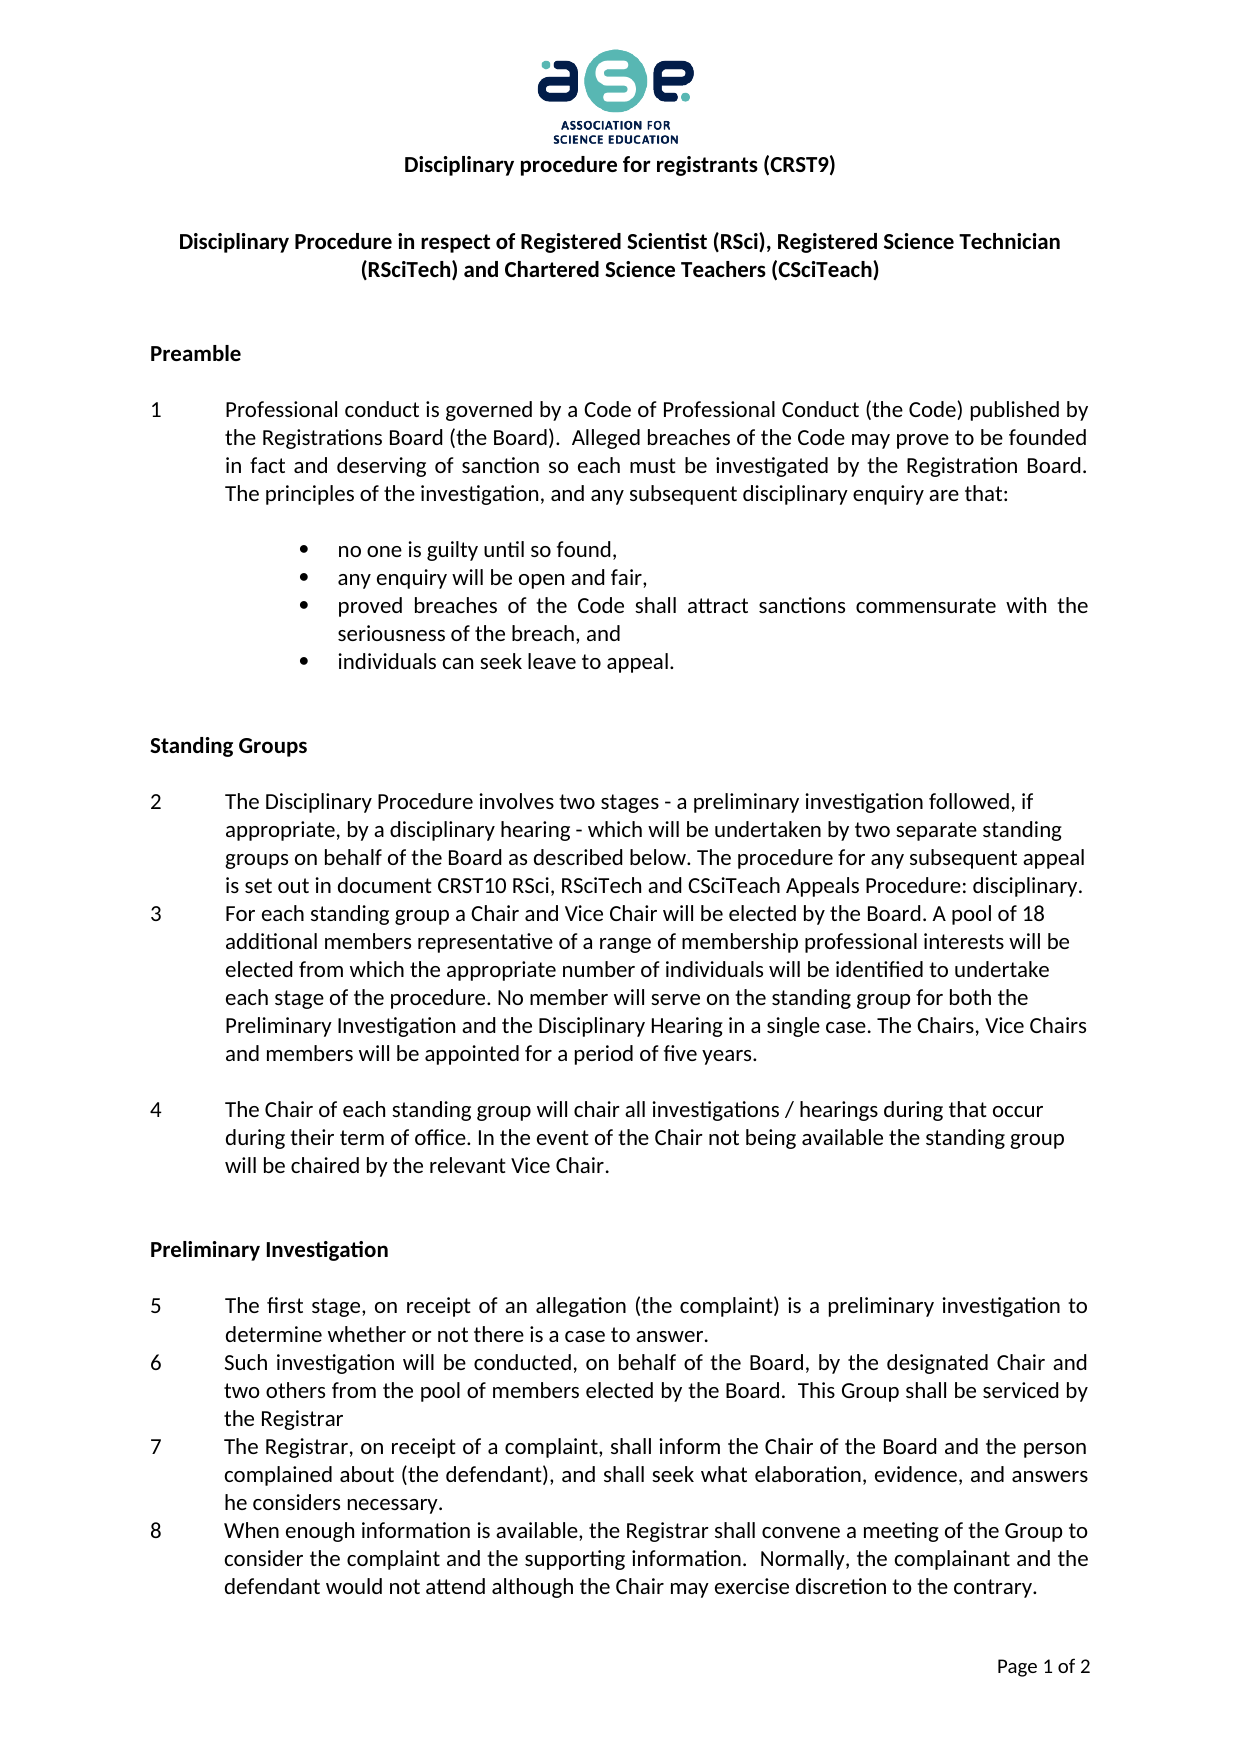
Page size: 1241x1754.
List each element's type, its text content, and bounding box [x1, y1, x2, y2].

subtitle Preamble [150, 339, 1090, 367]
list The Registrar, on receipt of a complaint, shall inform the Chair of the Board and the person complained about (the defendant), and shall seek what elaboration, evidence, and answers he considers necessary. [150, 1432, 1090, 1516]
list The first stage, on receipt of an allegation (the complaint) is a preliminary investigation to determine whether or not there is a case to answer. [150, 1292, 1090, 1348]
list no one is guilty until so found, [300, 535, 1090, 563]
text Disciplinary procedure for registrants (CRST9) [150, 150, 1090, 178]
list When enough information is available, the Registrar shall convene a meeting of the Group to consider the complaint and the supporting information. Normally, the complainant and the defendant would not attend although the Chair may exercise discretion to the contrary. [150, 1516, 1090, 1600]
list The Chair of each standing group will chair all investigations / hearings during that occur during their term of office. In the event of the Chair not being available the standing group will be chaired by the relevant Vice Chair. [150, 1096, 1090, 1179]
list Professional conduct is governed by a Code of Professional Conduct (the Code) published by the Registrations Board (the Board). Alleged breaches of the Code may prove to be founded in fact and deserving of sanction so each must be investigated by the Registration Board. The principles of the investigation, and any subsequent disciplinary enquiry are that: [150, 395, 1090, 507]
text Preliminary Investigation [150, 1236, 1090, 1264]
list any enquiry will be open and fair, [300, 563, 1090, 591]
list The Disciplinary Procedure involves two stages - a preliminary investigation followed, if appropriate, by a disciplinary hearing - which will be undertaken by two separate standing groups on behalf of the Board as described below. The procedure for any subsequent appeal is set out in document CRST10 RSci, RSciTech and CSciTeach Appeals Procedure: disciplinary. [150, 787, 1090, 899]
text Disciplinary Procedure in respect of Registered Scientist (RSci), Registered Science Technician (RSciTech) and Chartered Science Teachers (CSciTeach) [150, 227, 1090, 283]
picture [537, 49, 694, 144]
list Such investigation will be conducted, on behalf of the Board, by the designated Chair and two others from the pool of members elected by the Board. This Group shall be serviced by the Registrar [150, 1348, 1090, 1432]
list For each standing group a Chair and Vice Chair will be elected by the Board. A pool of 18 additional members representative of a range of membership professional interests will be elected from which the appropriate number of individuals will be identified to undertake each stage of the procedure. No member will serve on the standing group for both the Preliminary Investigation and the Disciplinary Hearing in a single case. The Chairs, Vice Chairs and members will be appointed for a period of five years. [150, 899, 1090, 1067]
list proved breaches of the Code shall attract sanctions commensurate with the seriousness of the breach, and [300, 591, 1090, 647]
list individuals can seek leave to appeal. [300, 647, 1090, 675]
text Standing Groups [150, 731, 1090, 759]
